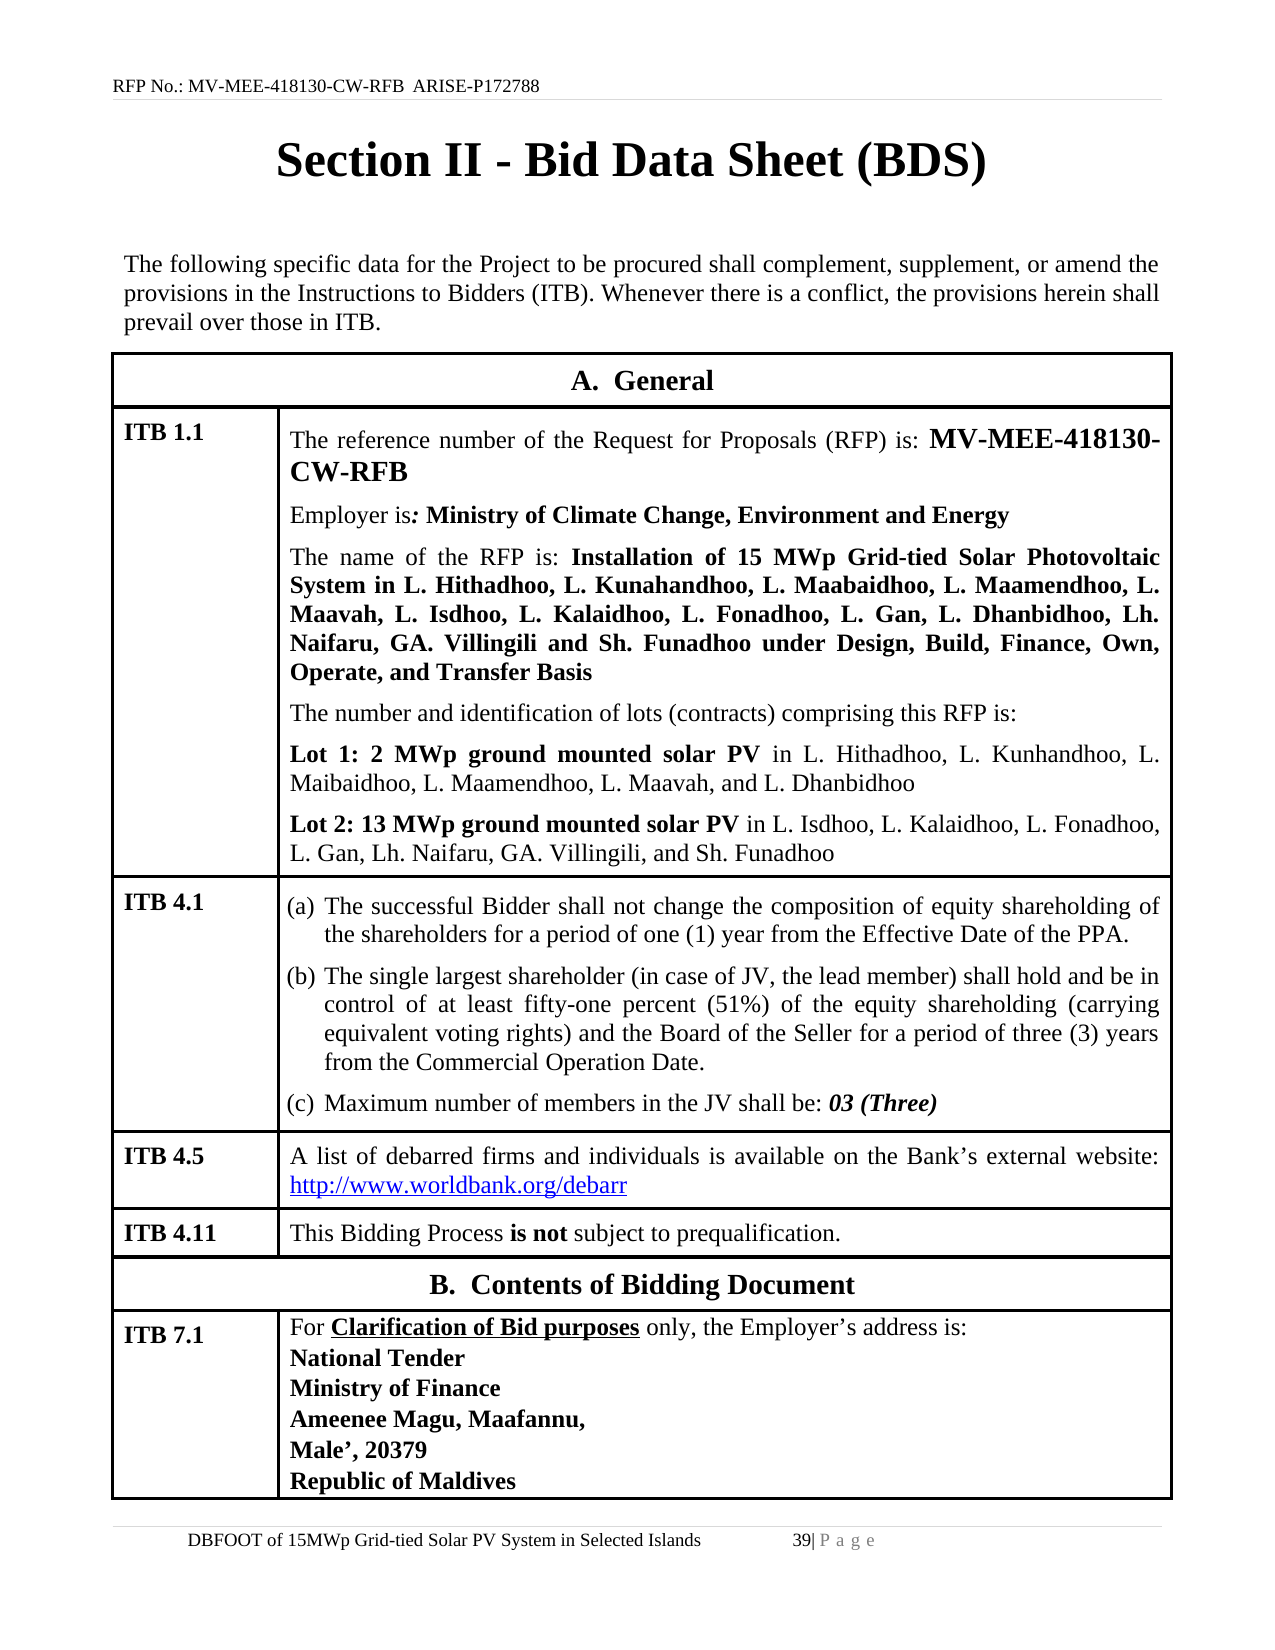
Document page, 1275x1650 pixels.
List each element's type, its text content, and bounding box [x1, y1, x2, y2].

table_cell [280, 1312, 1170, 1497]
table_cell ITB 1.1 [114, 409, 277, 875]
table_cell The reference number of the Request for Proposals (RFP) is: MV-MEE-418130-CW-RFB Employer is: Ministry of Climate Change, Environment and Energy The name of the RFP is: Installation of 15 MWp Grid-tied Solar Photovoltaic System in L. Hithadhoo, L. Kunahandhoo, L. Maabaidhoo, L. Maamendhoo, L. Maavah, L. Isdhoo, L. Kalaidhoo, L. Fonadhoo, L. Gan, L. Dhanbidhoo, Lh. Naifaru, GA. Villingili and Sh. Funadhoo under Design, Build, Finance, Own, Operate, and Transfer Basis The number and identification of lots (contracts) comprising this RFP is: Lot 1: 2 MWp ground mounted solar PV in L. Hithadhoo, L. Kunhandhoo, L. Maibaidhoo, L. Maamendhoo, L. Maavah, and L. Dhanbidhoo Lot 2: 13 MWp ground mounted solar PV in L. Isdhoo, L. Kalaidhoo, L. Fonadhoo, L. Gan, Lh. Naifaru, GA. Villingili, and Sh. Funadhoo [280, 409, 1170, 875]
table_cell A list of debarred firms and individuals is available on the Bank’s external website: http://www.worldbank.org/debarr [280, 1133, 1170, 1207]
table_cell ITB 4.11 [114, 1210, 277, 1255]
table_cell ITB 4.1 [114, 878, 277, 1129]
table_cell ITB 4.5 [114, 1133, 277, 1207]
table_cell A. General [114, 355, 1170, 405]
table_header Section II - Bid Data Sheet (BDS) The following specific data for the Project to be procured shall complement, supplement, or amend the provisions in the Instructions to Bidders (ITB). Whenever there is a conflict, the provisions herein shall prevail over those in ITB. [113, 105, 1172, 352]
table_cell This Bidding Process is not subject to prequalification. [280, 1210, 1170, 1255]
table_cell The successful Bidder shall not change the composition of equity shareholding of the shareholders for a period of one (1) year from the Effective Date of the PPA. The single largest shareholder (in case of JV, the lead member) shall hold and be in control of at least fifty-one percent (51%) of the equity shareholding (carrying equivalent voting rights) and the Board of the Seller for a period of three (3) years from the Commercial Operation Date. Maximum number of members in the JV shall be: 03 (Three) [280, 878, 1170, 1129]
table_cell ITB 7.1 [114, 1312, 277, 1497]
table_cell B. Contents of Bidding Document [114, 1259, 1170, 1309]
